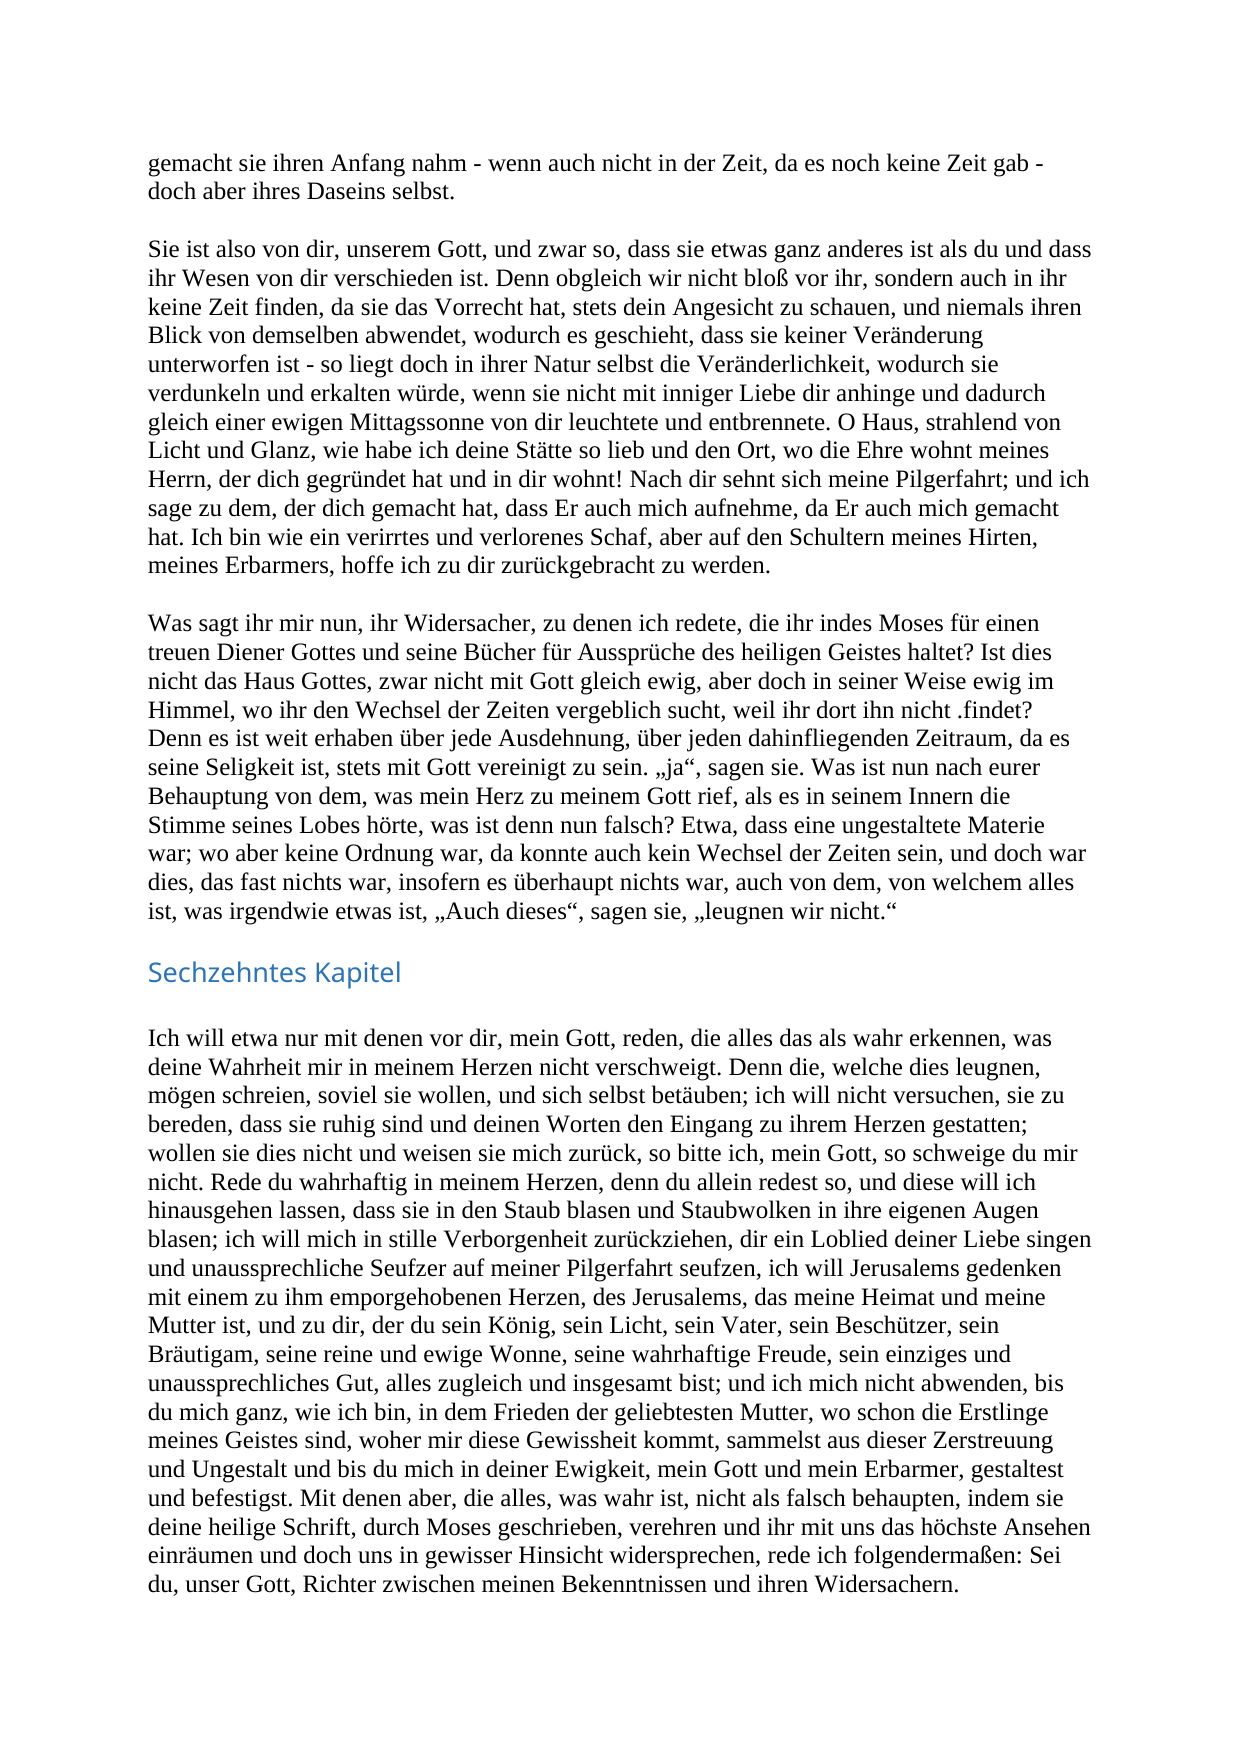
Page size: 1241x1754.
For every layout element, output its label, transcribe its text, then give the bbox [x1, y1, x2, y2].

text Ich will etwa nur mit denen vor dir, mein Gott, reden, die alles das als wahr erkennen, was deine Wahrheit mir in meinem Herzen nicht verschweigt. Denn die, welche dies leugnen, mögen schreien, soviel sie wollen, und sich selbst betäuben; ich will nicht versuchen, sie zu bereden, dass sie ruhig sind und deinen Worten den Eingang zu ihrem Herzen gestatten; wollen sie dies nicht und weisen sie mich zurück, so bitte ich, mein Gott, so schweige du mir nicht. Rede du wahrhaftig in meinem Herzen, denn du allein redest so, und diese will ich hinausgehen lassen, dass sie in den Staub blasen und Staubwolken in ihre eigenen Augen blasen; ich will mich in stille Verborgenheit zurückziehen, dir ein Loblied deiner Liebe singen und unaussprechliche Seufzer auf meiner Pilgerfahrt seufzen, ich will Jerusalems gedenken mit einem zu ihm emporgehobenen Herzen, des Jerusalems, das meine Heimat und meine Mutter ist, und zu dir, der du sein König, sein Licht, sein Vater, sein Beschützer, sein Bräutigam, seine reine und ewige Wonne, seine wahrhaftige Freude, sein einziges und unaussprechliches Gut, alles zugleich und insgesamt bist; und ich mich nicht abwenden, bis du mich ganz, wie ich bin, in dem Frieden der geliebtesten Mutter, wo schon die Erstlinge meines Geistes sind, woher mir diese Gewissheit kommt, sammelst aus dieser Zerstreuung und Ungestalt und bis du mich in deiner Ewigkeit, mein Gott und mein Erbarmer, gestaltest und befestigst. Mit denen aber, die alles, was wahr ist, nicht als falsch behaupten, indem sie deine heilige Schrift, durch Moses geschrieben, verehren und ihr mit uns das höchste Ansehen einräumen und doch uns in gewisser Hinsicht widersprechen, rede ich folgendermaßen: Sei du, unser Gott, Richter zwischen meinen Bekenntnissen und ihren Widersachern. [148, 1023, 1093, 1598]
text Was sagt ihr mir nun, ihr Widersacher, zu denen ich redete, die ihr indes Moses für einen treuen Diener Gottes und seine Bücher für Aussprüche des heiligen Geistes haltet? Ist dies nicht das Haus Gottes, zwar nicht mit Gott gleich ewig, aber doch in seiner Weise ewig im Himmel, wo ihr den Wechsel der Zeiten vergeblich sucht, weil ihr dort ihn nicht .findet? Denn es ist weit erhaben über jede Ausdehnung, über jeden dahinfliegenden Zeitraum, da es seine Seligkeit ist, stets mit Gott vereinigt zu sein. „ja“, sagen sie. Was ist nun nach eurer Behauptung von dem, was mein Herz zu meinem Gott rief, als es in seinem Innern die Stimme seines Lobes hörte, was ist denn nun falsch? Etwa, dass eine ungestaltete Materie war; wo aber keine Ordnung war, da konnte auch kein Wechsel der Zeiten sein, und doch war dies, das fast nichts war, insofern es überhaupt nichts war, auch von dem, von welchem alles ist, was irgendwie etwas ist, „Auch dieses“, sagen sie, „leugnen wir nicht.“ [148, 608, 1093, 925]
subtitle Sechzehntes Kapitel [148, 954, 1093, 991]
text Sie ist also von dir, unserem Gott, und zwar so, dass sie etwas ganz anderes ist als du und dass ihr Wesen von dir verschieden ist. Denn obgleich wir nicht bloß vor ihr, sondern auch in ihr keine Zeit finden, da sie das Vorrecht hat, stets dein Angesicht zu schauen, und niemals ihren Blick von demselben abwendet, wodurch es geschieht, dass sie keiner Veränderung unterworfen ist - so liegt doch in ihrer Natur selbst die Veränderlichkeit, wodurch sie verdunkeln und erkalten würde, wenn sie nicht mit inniger Liebe dir anhinge und dadurch gleich einer ewigen Mittagssonne von dir leuchtete und entbrennete. O Haus, strahlend von Licht und Glanz, wie habe ich deine Stätte so lieb und den Ort, wo die Ehre wohnt meines Herrn, der dich gegründet hat und in dir wohnt! Nach dir sehnt sich meine Pilgerfahrt; und ich sage zu dem, der dich gemacht hat, dass Er auch mich aufnehme, da Er auch mich gemacht hat. Ich bin wie ein verirrtes und verlorenes Schaf, aber auf den Schultern meines Hirten, meines Erbarmers, hoffe ich zu dir zurückgebracht zu werden. [148, 234, 1093, 579]
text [148, 148, 1093, 205]
